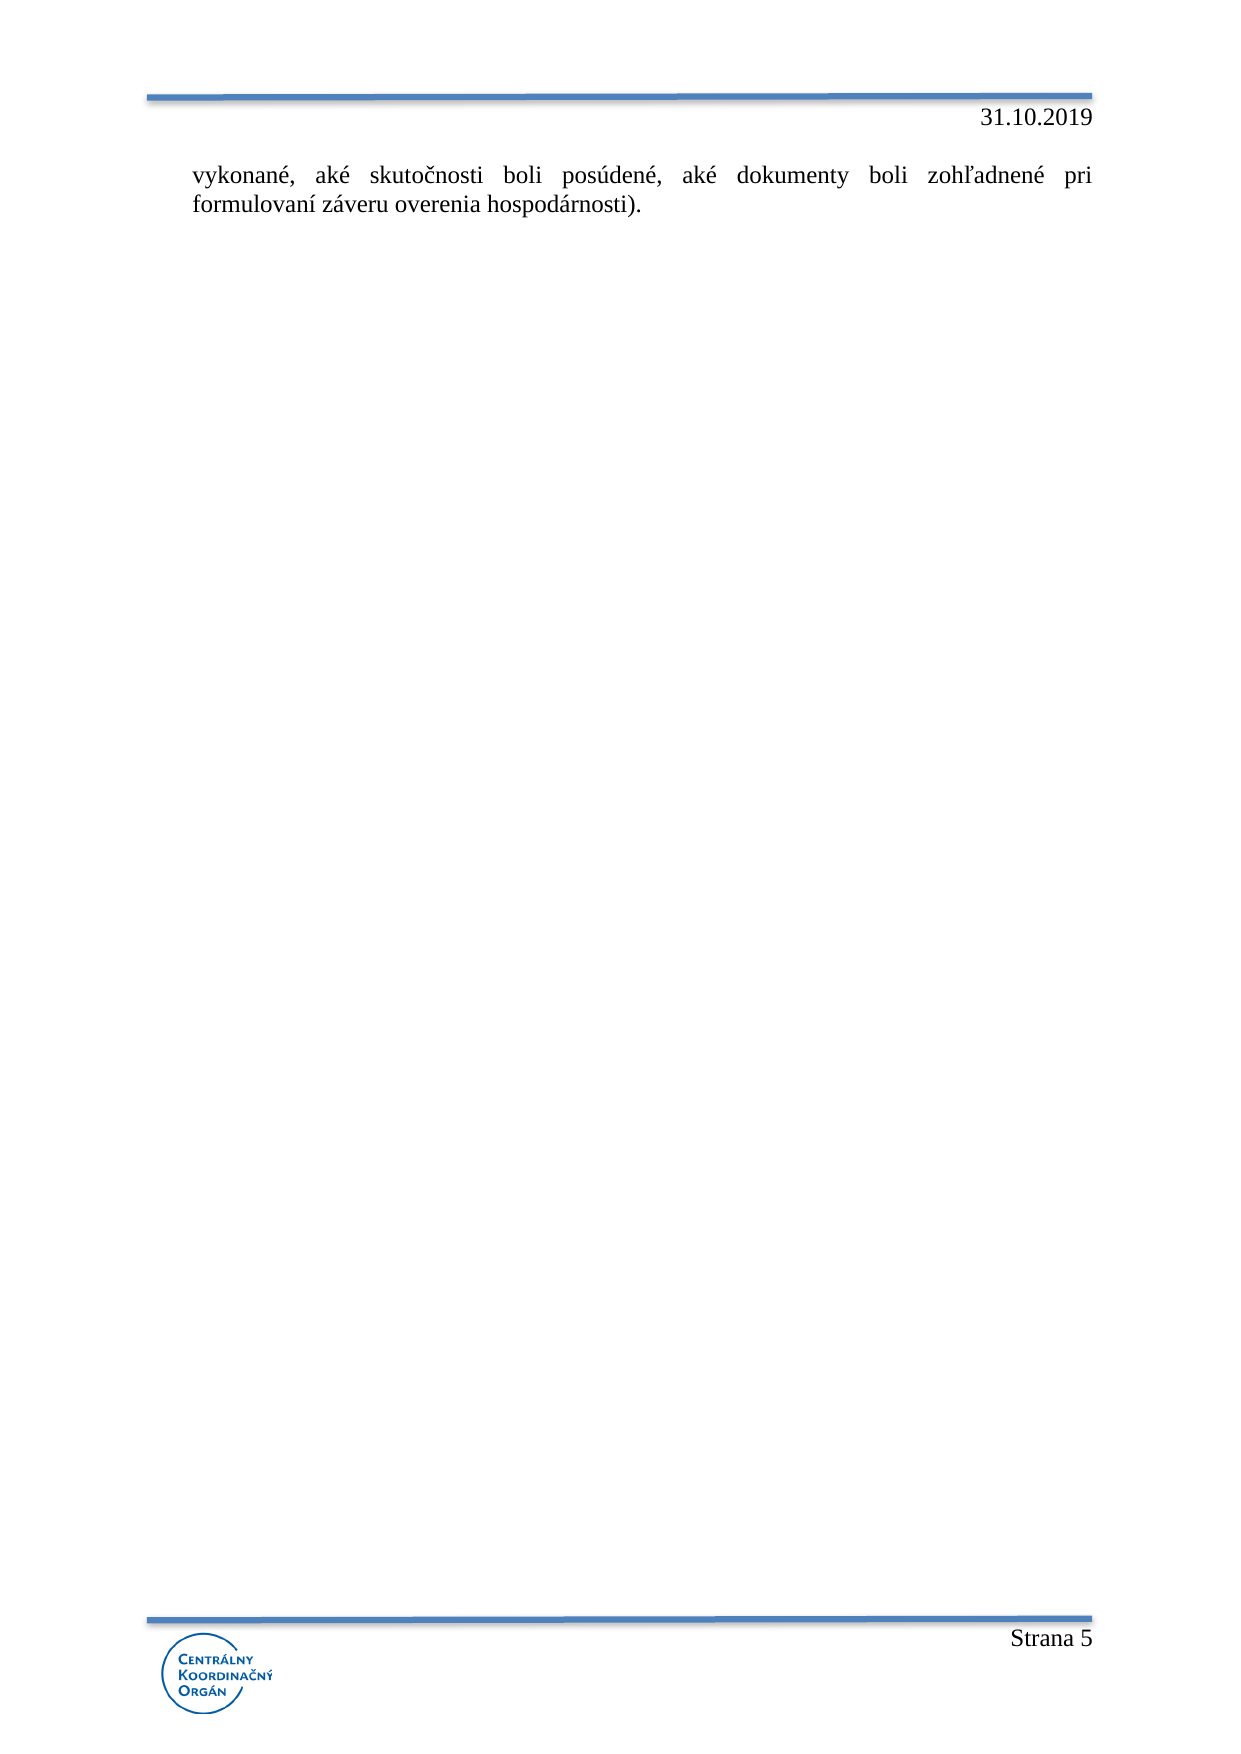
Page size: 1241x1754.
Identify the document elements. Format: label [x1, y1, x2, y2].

picture [159, 1631, 272, 1713]
list [148, 160, 1093, 217]
